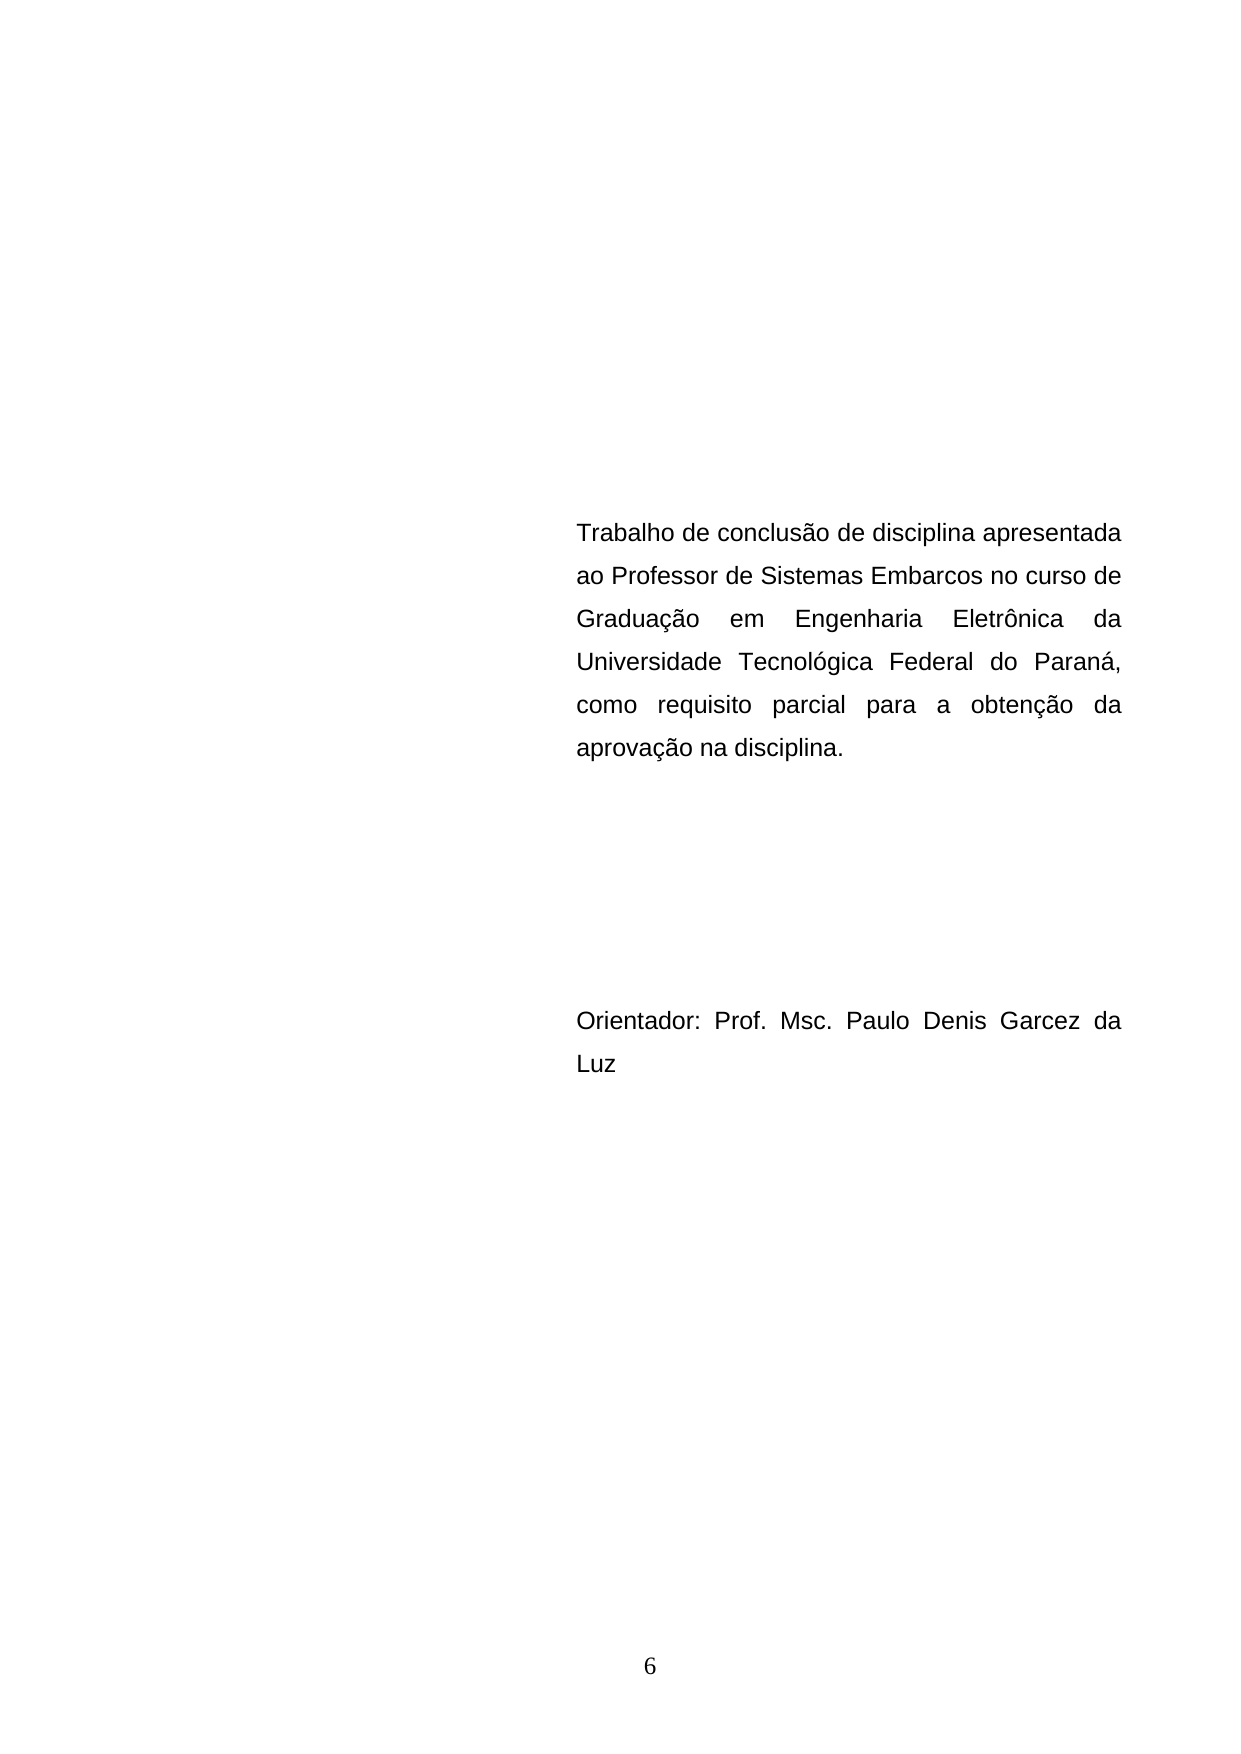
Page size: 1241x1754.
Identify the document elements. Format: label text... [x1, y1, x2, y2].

title Orientador: Prof. Msc. Paulo Denis Garcez da Luz [576, 1006, 1122, 1078]
title Trabalho de conclusão de disciplina apresentada ao Professor de Sistemas Embarcos no curso de Graduação em Engenharia Eletrônica da Universidade Tecnológica Federal do Paraná, como requisito parcial para a obtenção da aprovação na disciplina. [576, 518, 1122, 762]
